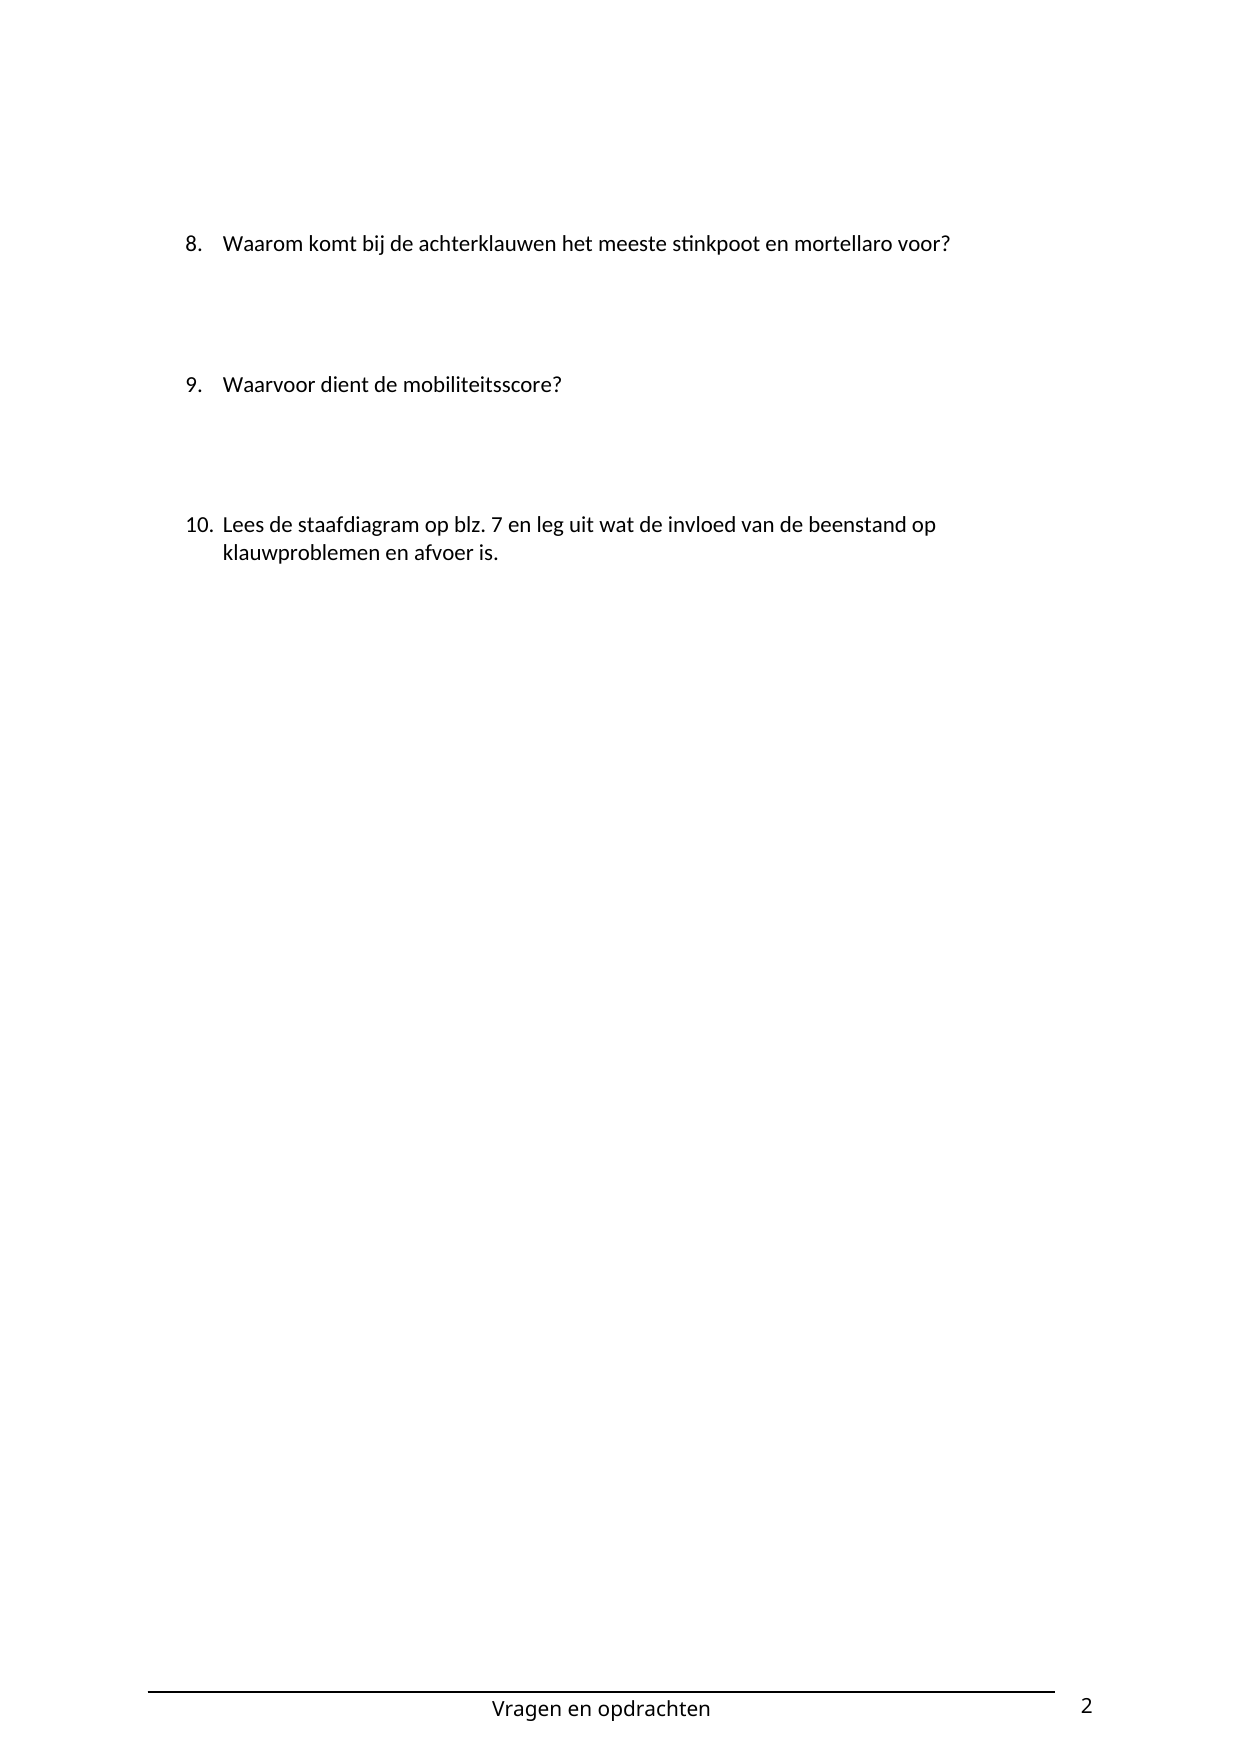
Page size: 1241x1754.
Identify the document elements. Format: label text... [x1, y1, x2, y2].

list Waarom komt bij de achterklauwen het meeste stinkpoot en mortellaro voor? [185, 229, 1093, 258]
list Waarvoor dient de mobiliteitsscore? [185, 370, 1093, 398]
list Lees de staafdiagram op blz. 7 en leg uit wat de invloed van de beenstand op klauwproblemen en afvoer is. [185, 510, 1093, 566]
